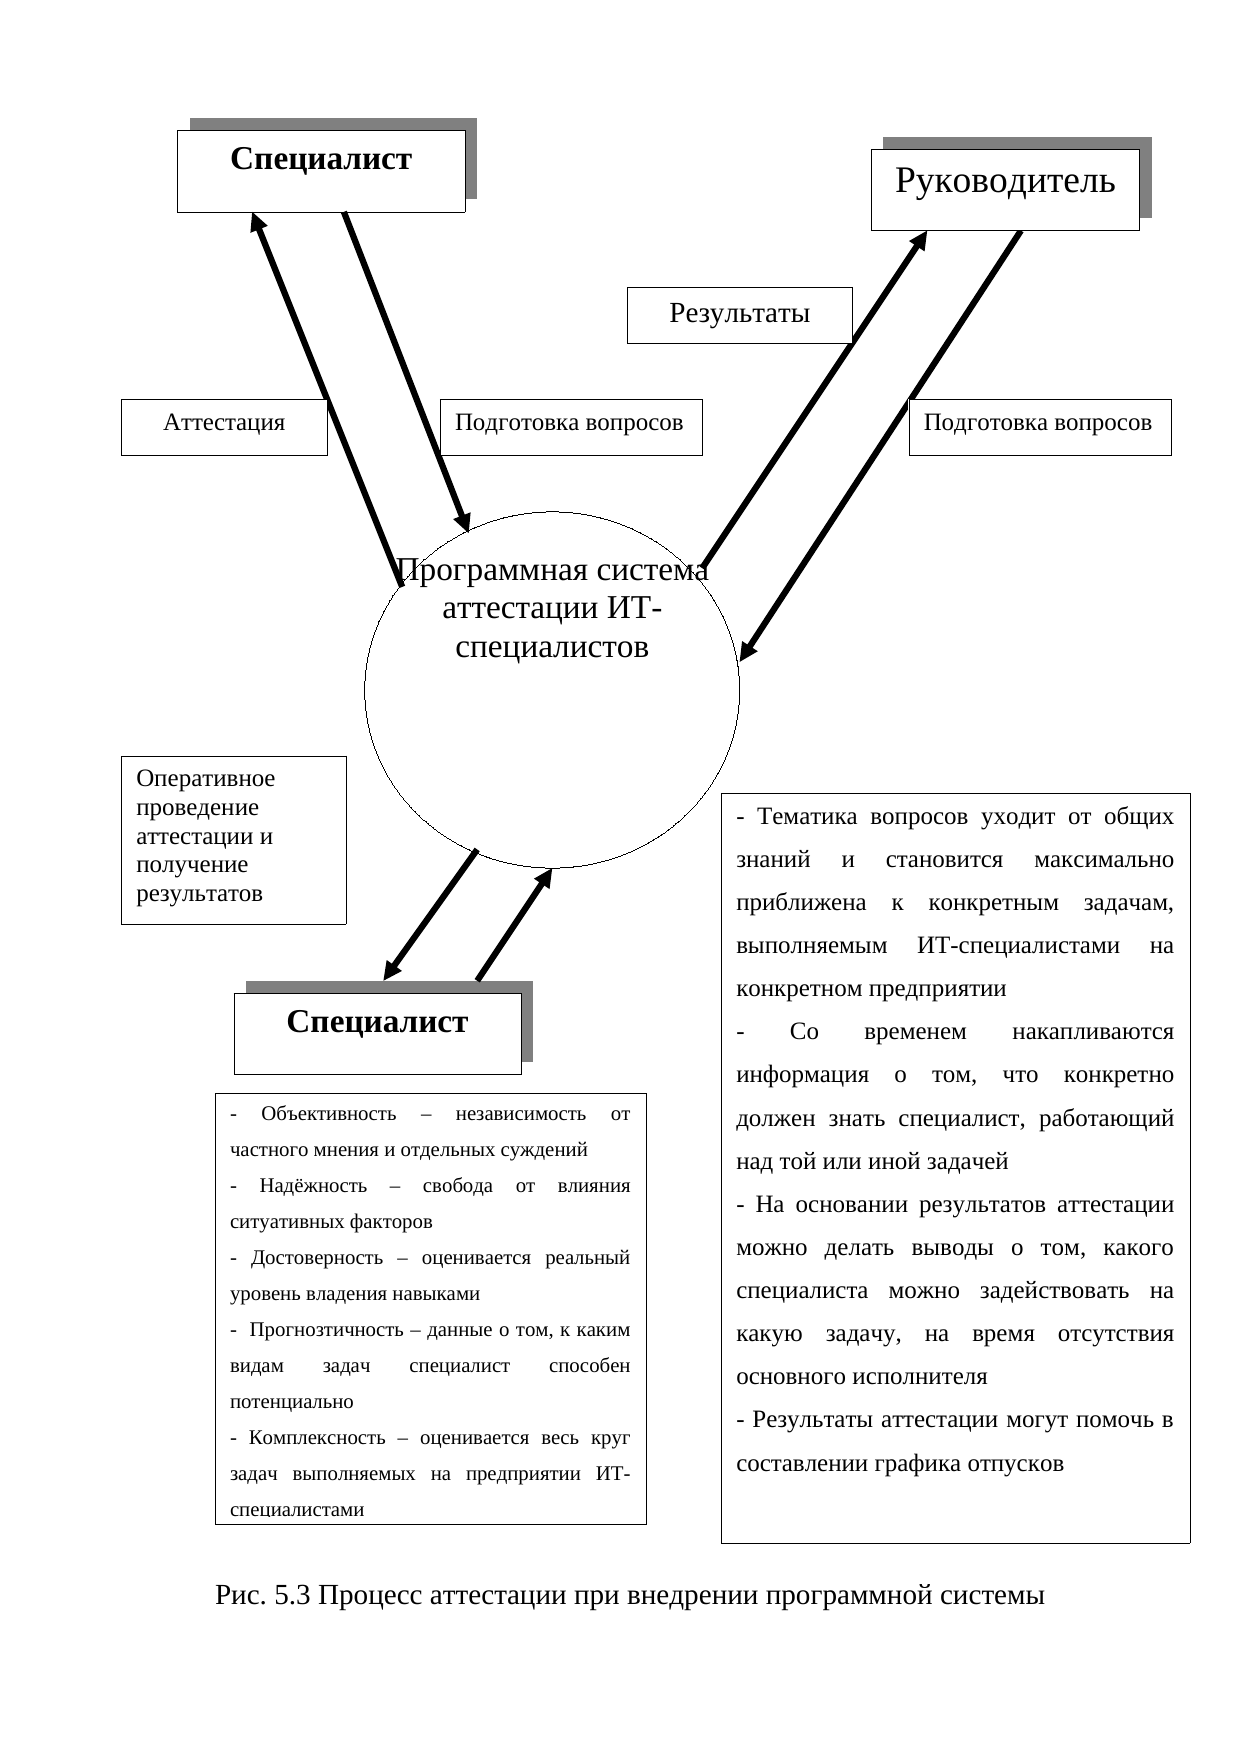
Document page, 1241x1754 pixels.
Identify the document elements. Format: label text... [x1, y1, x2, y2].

text Рис. 5.3 Процесс аттестации при внедрении программной системы [177, 1577, 1152, 1611]
